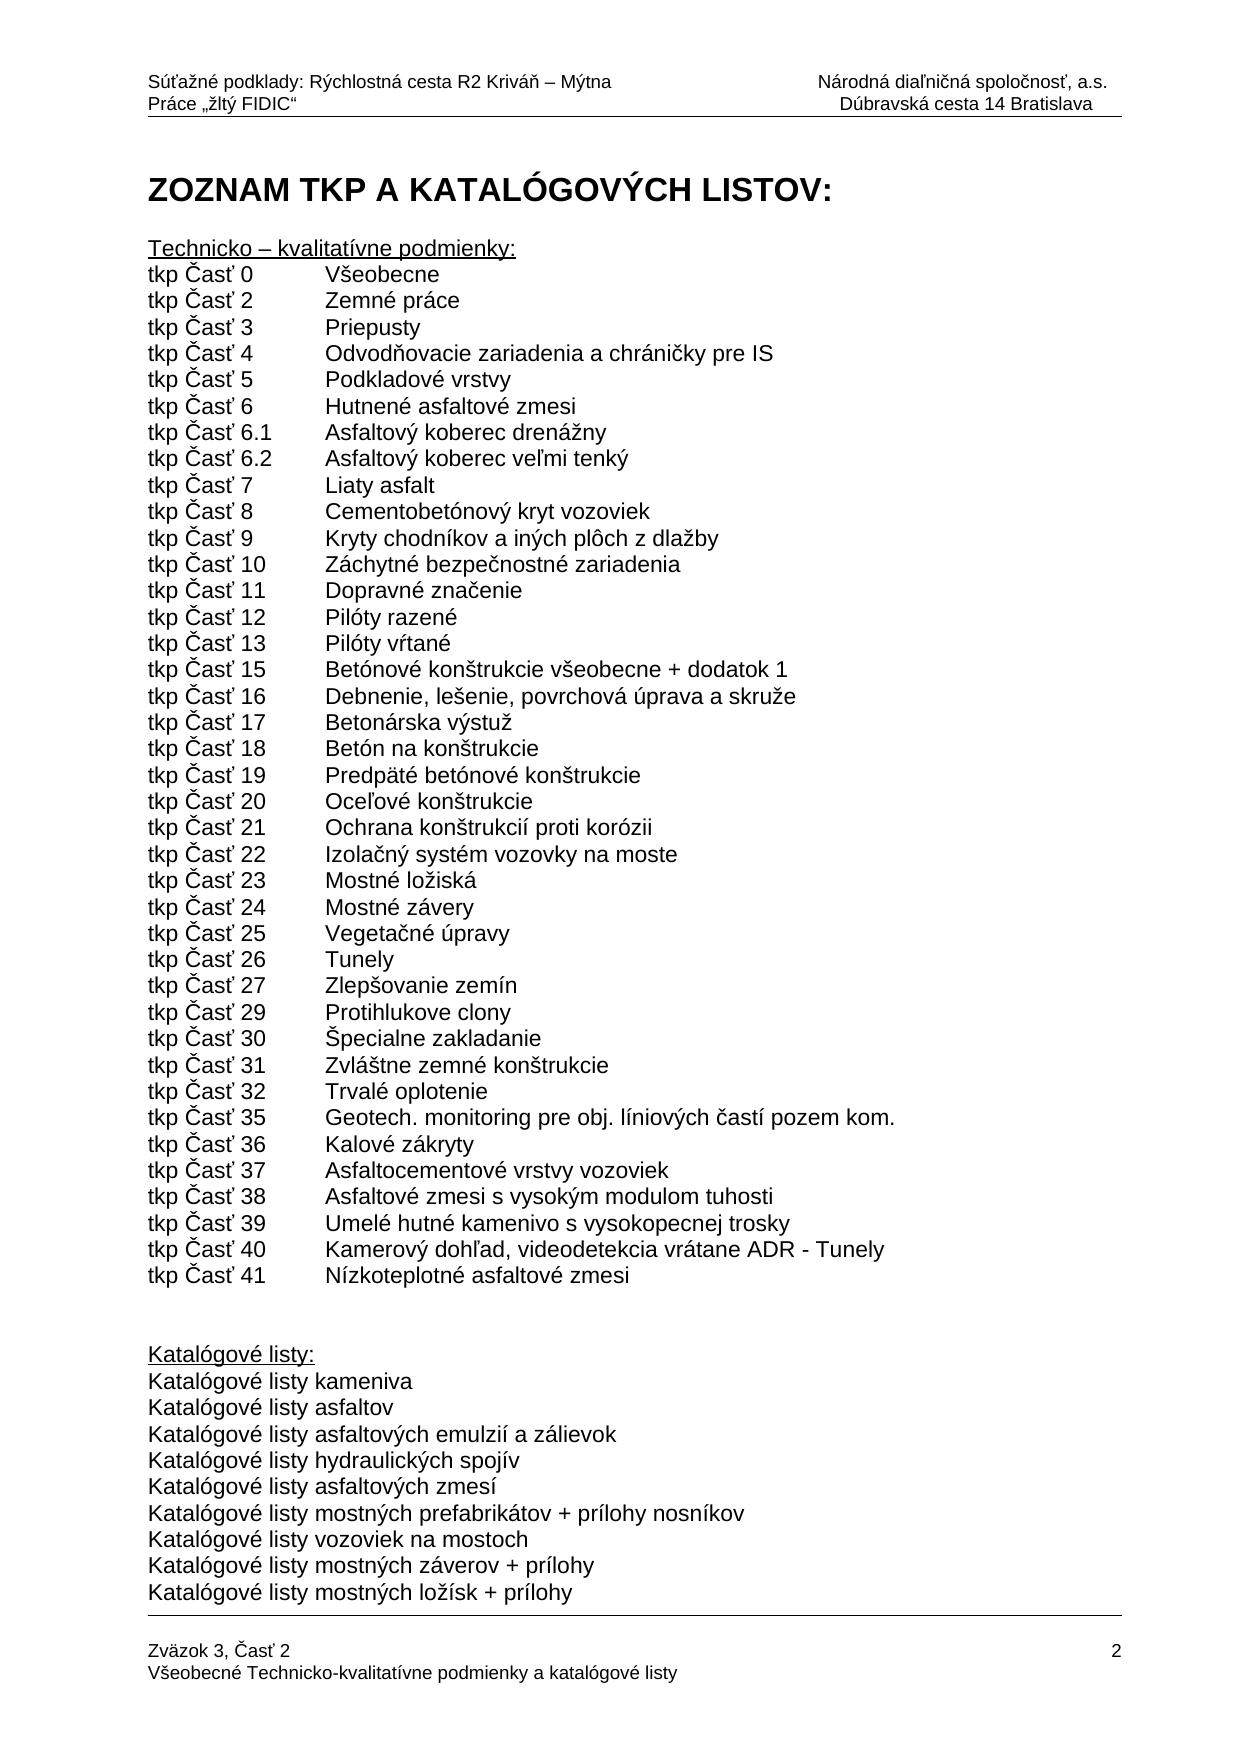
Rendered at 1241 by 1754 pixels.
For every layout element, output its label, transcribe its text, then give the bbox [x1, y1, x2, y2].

text Katalógové listy mostných prefabrikátov + prílohy nosníkov [148, 1499, 1122, 1526]
text tkp Časť 6.1 Asfaltový koberec drenážny [148, 419, 1122, 445]
text tkp Časť 25 Vegetačné úpravy [148, 920, 1122, 946]
text Katalógové listy mostných ložísk + prílohy [148, 1579, 1122, 1605]
text tkp Časť 17 Betonárska výstuž [148, 709, 1122, 735]
text Katalógové listy mostných záverov + prílohy [148, 1552, 1122, 1579]
text Katalógové listy hydraulických spojív [148, 1447, 1122, 1473]
text tkp Časť 39 Umelé hutné kamenivo s vysokopecnej trosky [148, 1210, 1122, 1236]
text tkp Časť 15 Betónové konštrukcie všeobecne + dodatok 1 [148, 656, 1122, 683]
text tkp Časť 32 Trvalé oplotenie [148, 1078, 1122, 1104]
text tkp Časť 26 Tunely [148, 946, 1122, 972]
text tkp Časť 5 Podkladové vrstvy [148, 366, 1122, 393]
text tkp Časť 21 Ochrana konštrukcií proti korózii [148, 814, 1122, 841]
text tkp Časť 18 Betón na konštrukcie [148, 735, 1122, 762]
text tkp Časť 9 Kryty chodníkov a iných plôch z dlažby [148, 524, 1122, 551]
text Technicko – kvalitatívne podmienky: [148, 234, 758, 261]
text Katalógové listy vozoviek na mostoch [148, 1526, 1122, 1552]
text tkp Časť 0 Všeobecne [148, 261, 1122, 287]
text tkp Časť 7 Liaty asfalt [148, 472, 1122, 498]
text tkp Časť 36 Kalové zákryty [148, 1131, 1122, 1157]
text tkp Časť 40 Kamerový dohľad, videodetekcia vrátane ADR - Tunely [148, 1236, 1122, 1262]
text tkp Časť 6 Hutnené asfaltové zmesi [148, 393, 1122, 419]
text tkp Časť 3 Priepusty [148, 314, 1122, 340]
text tkp Časť 8 Cementobetónový kryt vozoviek [148, 498, 1122, 524]
text tkp Časť 37 Asfaltocementové vrstvy vozoviek [148, 1157, 1122, 1183]
text tkp Časť 6.2 Asfaltový koberec veľmi tenký [148, 445, 1122, 472]
text zoznam tkp a katalógových listov: [148, 170, 1122, 208]
text tkp Časť 4 Odvodňovacie zariadenia a chráničky pre IS [148, 340, 1122, 366]
text tkp Časť 22 Izolačný systém vozovky na moste [148, 841, 1122, 867]
text tkp Časť 27 Zlepšovanie zemín [148, 972, 1122, 999]
text tkp Časť 19 Predpäté betónové konštrukcie [148, 762, 1122, 788]
text tkp Časť 23 Mostné ložiská [148, 867, 1122, 893]
text tkp Časť 10 Záchytné bezpečnostné zariadenia [148, 551, 1122, 577]
text tkp Časť 12 Pilóty razené [148, 603, 1122, 630]
text tkp Časť 20 Oceľové konštrukcie [148, 788, 1122, 814]
text tkp Časť 41 Nízkoteplotné asfaltové zmesi [148, 1262, 1122, 1289]
text Katalógové listy: [148, 1341, 1122, 1368]
text tkp Časť 13 Pilóty vŕtané [148, 630, 1122, 656]
text Katalógové listy kameniva [148, 1368, 1122, 1394]
text Katalógové listy asfaltových emulzií a zálievok [148, 1421, 1122, 1447]
text tkp Časť 29 Protihlukove clony [148, 999, 1122, 1025]
text tkp Časť 30 Špecialne zakladanie [148, 1025, 1122, 1052]
text tkp Časť 24 Mostné závery [148, 893, 1122, 920]
text tkp Časť 35 Geotech. monitoring pre obj. líniových častí pozem kom. [148, 1104, 1122, 1131]
text tkp Časť 16 Debnenie, lešenie, povrchová úprava a skruže [148, 683, 1122, 709]
text tkp Časť 31 Zvláštne zemné konštrukcie [148, 1052, 1122, 1078]
text Katalógové listy asfaltových zmesí [148, 1473, 1122, 1499]
text tkp Časť 11 Dopravné značenie [148, 577, 1122, 603]
text tkp Časť 2 Zemné práce [148, 287, 1122, 314]
text tkp Časť 38 Asfaltové zmesi s vysokým modulom tuhosti [148, 1183, 1122, 1210]
text Katalógové listy asfaltov [148, 1394, 1122, 1421]
